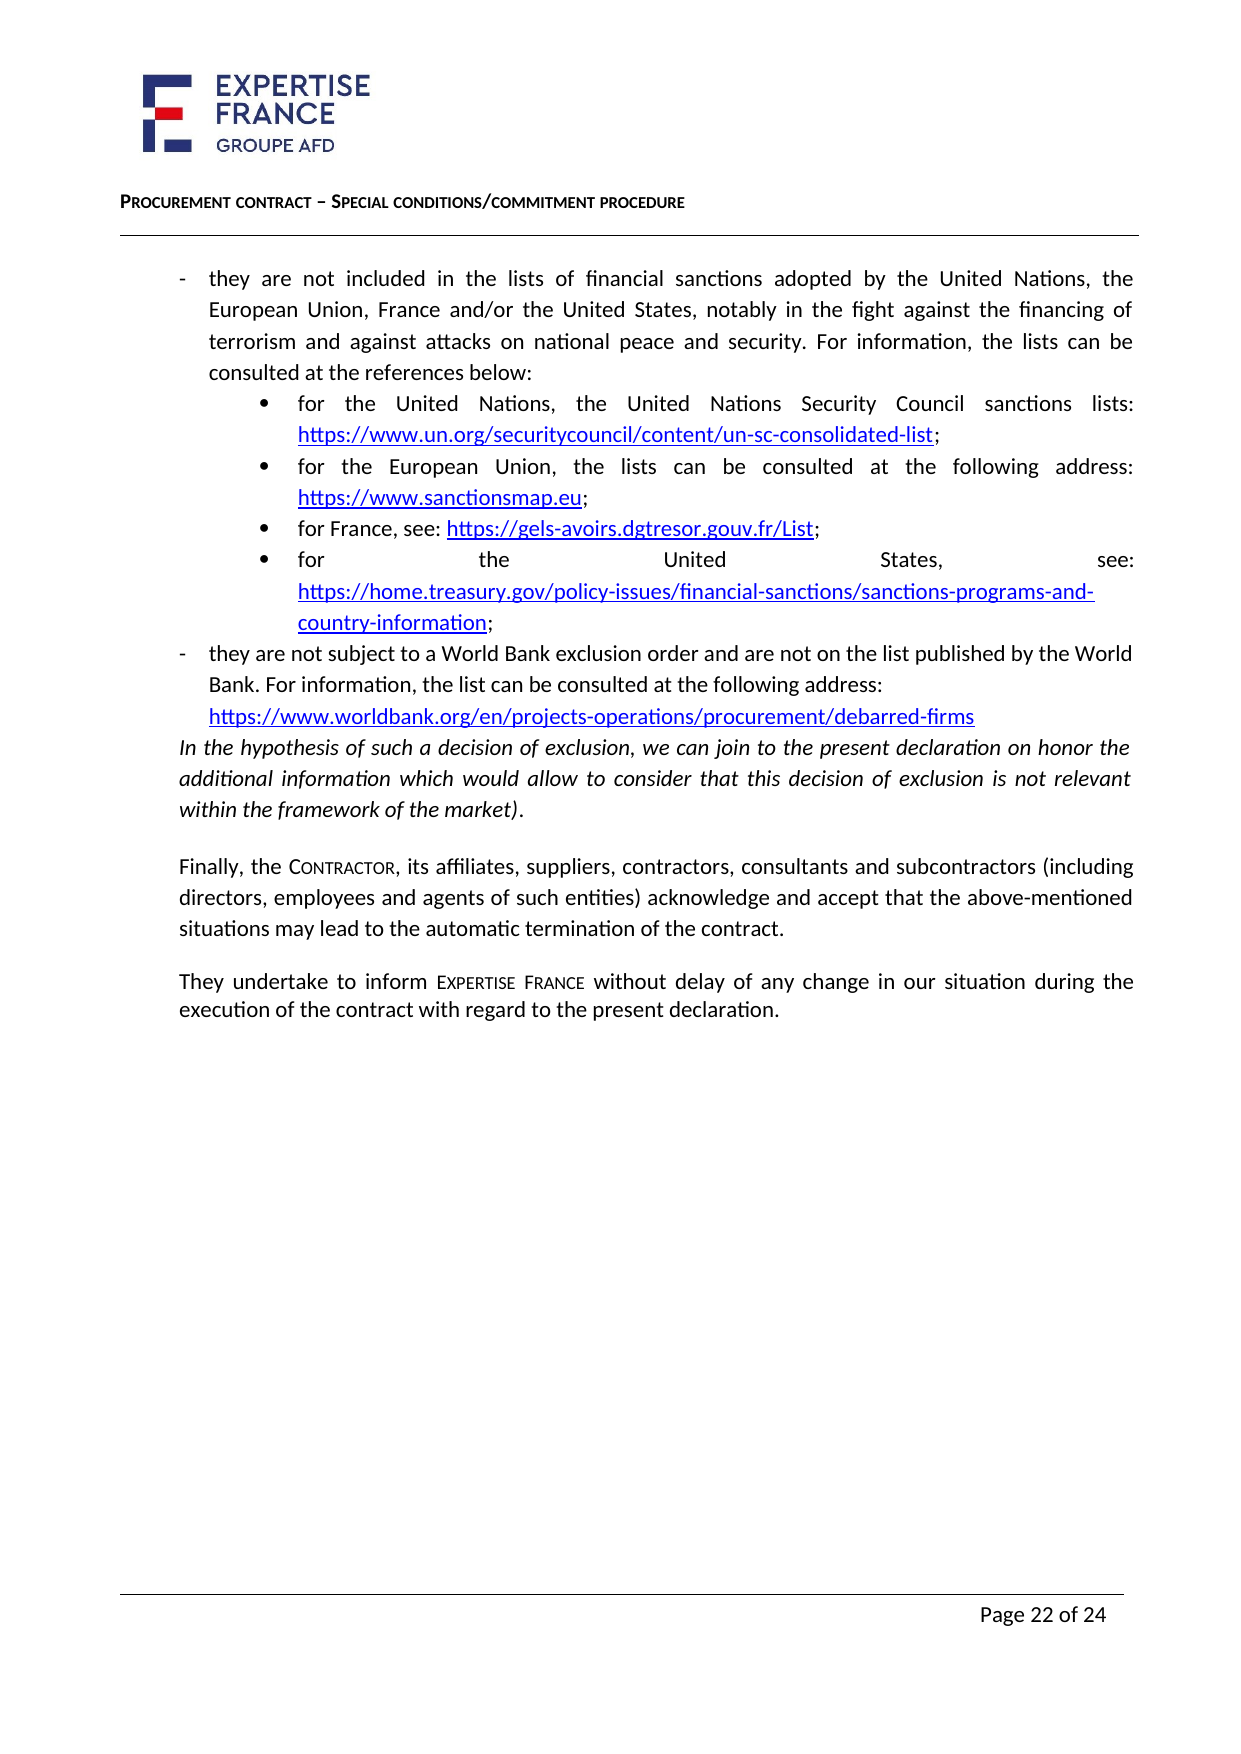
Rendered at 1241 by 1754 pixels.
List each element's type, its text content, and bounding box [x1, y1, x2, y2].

list for the European Union, the lists can be consulted at the following address: https://www.sanctionsmap.eu; [260, 448, 1135, 511]
text Finally, the Contractor, its affiliates, suppliers, contractors, consultants and subcontractors (including directors, employees and agents of such entities) acknowledge and accept that the above-mentioned situations may lead to the automatic termination of the contract. [179, 848, 1135, 942]
list for France, see: https://gels-avoirs.dgtresor.gouv.fr/List; [260, 511, 1135, 542]
list they are not subject to a World Bank exclusion order and are not on the list published by the World Bank. For information, the list can be consulted at the following address: [179, 636, 1135, 698]
picture [120, 41, 397, 183]
list they are not included in the lists of financial sanctions adopted by the United Nations, the European Union, France and/or the United States, notably in the fight against the financing of terrorism and against attacks on national peace and security. For information, the lists can be consulted at the references below: [179, 261, 1135, 386]
text In the hypothesis of such a decision of exclusion, we can join to the present declaration on honor the additional information which would allow to consider that this decision of exclusion is not relevant within the framework of the market). [179, 730, 1135, 823]
list for the United States, see: https://home.treasury.gov/policy-issues/financial-sanctions/sanctions-programs-and-country-information; [260, 542, 1135, 636]
list for the United Nations, the United Nations Security Council sanctions lists: https://www.un.org/securitycouncil/content/un-sc-consolidated-list; [260, 386, 1135, 448]
text https://www.worldbank.org/en/projects-operations/procurement/debarred-firms [208, 698, 1135, 730]
text They undertake to inform Expertise France without delay of any change in our situation during the execution of the contract with regard to the present declaration. [179, 967, 1135, 1023]
